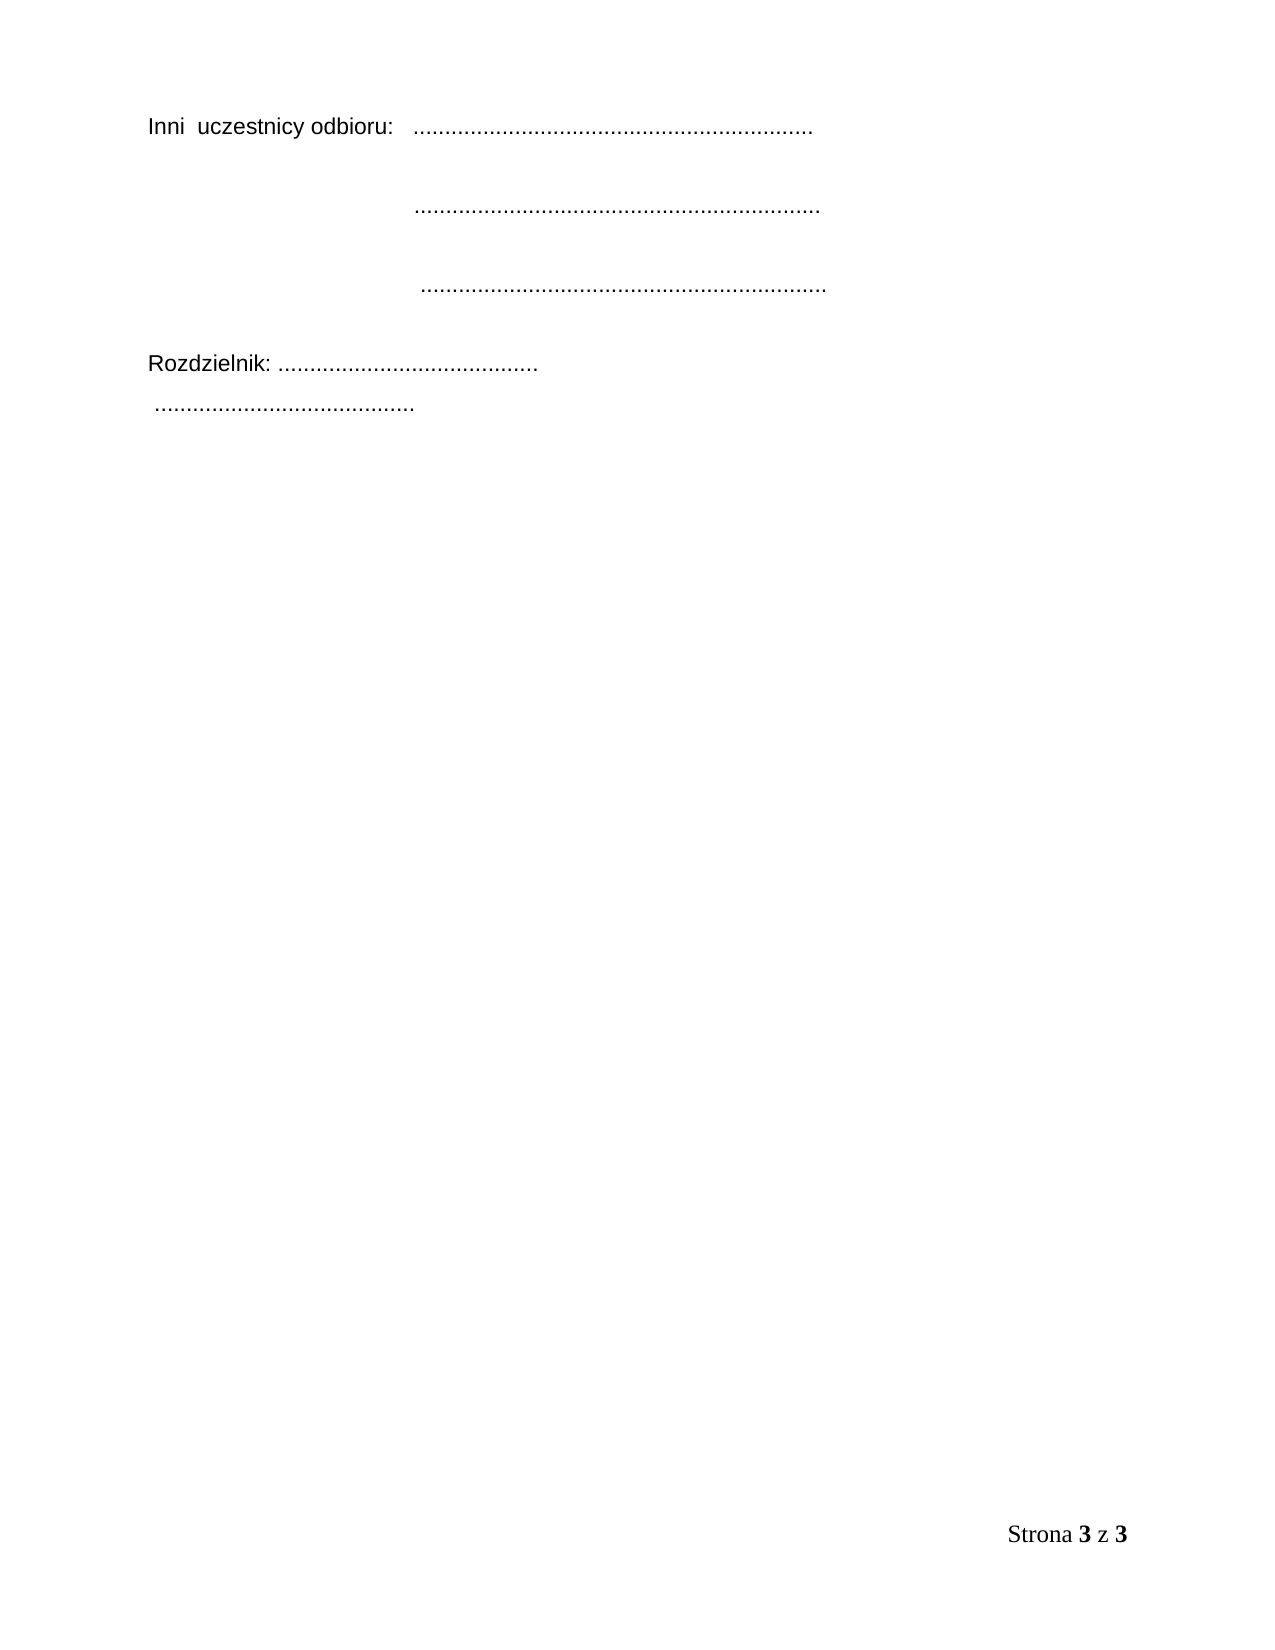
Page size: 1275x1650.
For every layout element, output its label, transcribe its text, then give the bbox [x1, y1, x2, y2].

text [148, 192, 1127, 219]
text Rozdzielnik: ......................................... [148, 350, 1127, 377]
text ................................................................ [413, 271, 1127, 298]
text ......................................... [148, 390, 1127, 416]
text Inni uczestnicy odbioru: ............................................................... [148, 113, 1127, 140]
